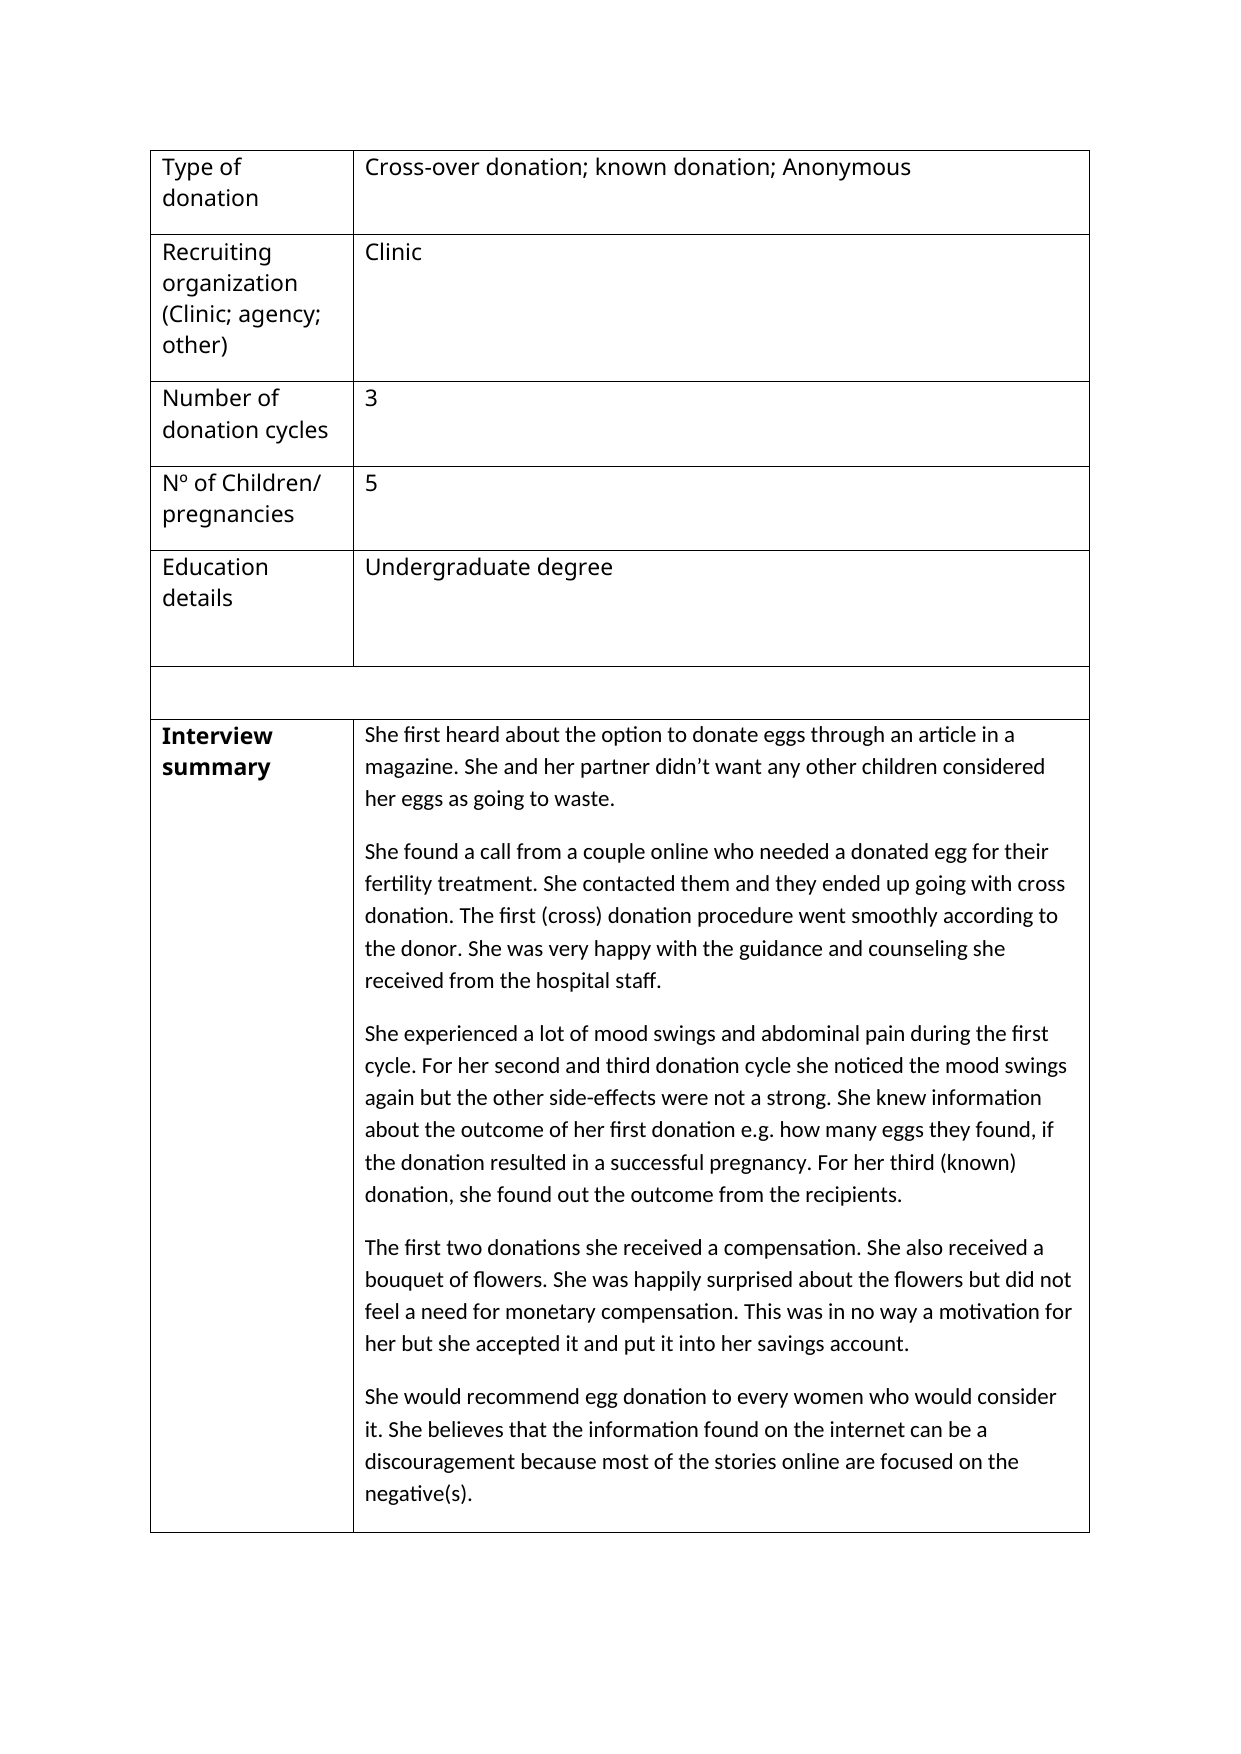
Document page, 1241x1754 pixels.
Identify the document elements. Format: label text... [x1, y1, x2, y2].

table_cell Recruiting organization (Clinic; agency; other) [151, 235, 353, 381]
table_cell Cross-over donation; known donation; Anonymous [354, 151, 1089, 234]
table_cell Nº of Children/ pregnancies [151, 467, 353, 550]
table_cell Number of donation cycles [151, 382, 353, 466]
table_cell Interview summary [151, 720, 353, 1532]
table_cell Clinic [354, 235, 1089, 381]
table_cell Education details [151, 551, 353, 666]
table_cell [151, 667, 1089, 719]
table_cell 3 [354, 382, 1089, 466]
table_cell 5 [354, 467, 1089, 550]
table_cell Type of donation [151, 151, 353, 234]
table_cell Undergraduate degree [354, 551, 1089, 666]
table_cell She first heard about the option to donate eggs through an article in a magazine. She and her partner didn’t want any other children considered her eggs as going to waste. She found a call from a couple online who needed a donated egg for their fertility treatment. She contacted them and they ended up going with cross donation. The first (cross) donation procedure went smoothly according to the donor. She was very happy with the guidance and counseling she received from the hospital staff. She experienced a lot of mood swings and abdominal pain during the first cycle. For her second and third donation cycle she noticed the mood swings again but the other side-effects were not a strong. She knew information about the outcome of her first donation e.g. how many eggs they found, if the donation resulted in a successful pregnancy. For her third (known) donation, she found out the outcome from the recipients. The first two donations she received a compensation. She also received a bouquet of flowers. She was happily surprised about the flowers but did not feel a need for monetary compensation. This was in no way a motivation for her but she accepted it and put it into her savings account. She would recommend egg donation to every women who would consider it. She believes that the information found on the internet can be a discouragement because most of the stories online are focused on the negative(s). [354, 720, 1089, 1532]
